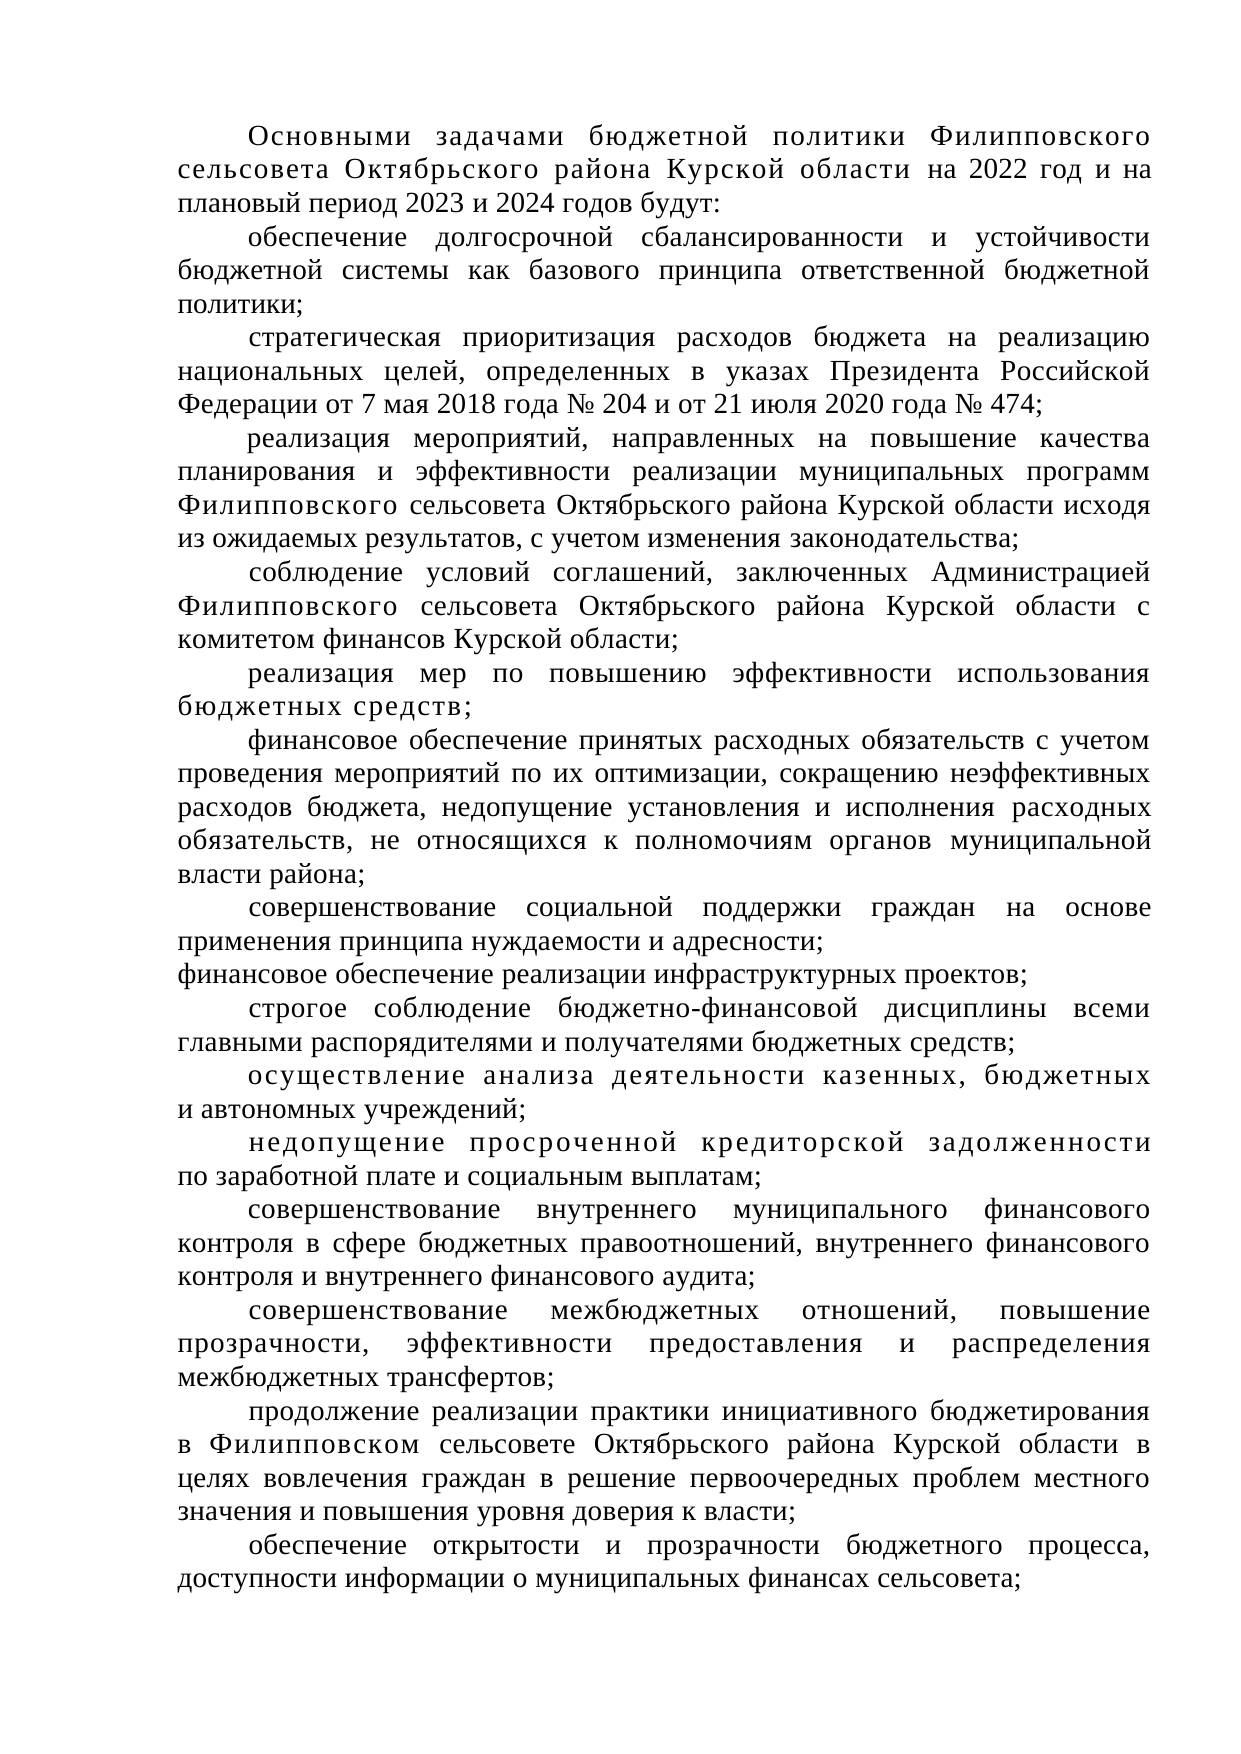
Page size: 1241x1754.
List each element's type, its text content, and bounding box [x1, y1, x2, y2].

text продолжение реализации практики инициативного бюджетирования в Филипповском сельсовете Октябрьского района Курской области в целях вовлечения граждан в решение первоочередных проблем местного значения и повышения уровня доверия к власти; [177, 1393, 1152, 1527]
text осуществление анализа деятельности казенных, бюджетных и автономных учреждений; [177, 1057, 1152, 1124]
text совершенствование внутреннего муниципального финансового контроля в сфере бюджетных правоотношений, внутреннего финансового контроля и внутреннего финансового аудита; [177, 1191, 1152, 1292]
text совершенствование социальной поддержки граждан на основе применения принципа нуждаемости и адресности; [177, 889, 1152, 957]
text реализация мероприятий, направленных на повышение качества планирования и эффективности реализации муниципальных программ Филипповского сельсовета Октябрьского района Курской области исходя из ожидаемых результатов, с учетом изменения законодательства; [177, 420, 1152, 554]
text финансовое обеспечение принятых расходных обязательств с учетом проведения мероприятий по их оптимизации, сокращению неэффективных расходов бюджета, недопущение установления и исполнения расходных обязательств, не относящихся к полномочиям органов муниципальной власти района; [177, 722, 1152, 889]
text строгое соблюдение бюджетно-финансовой дисциплины всеми главными распорядителями и получателями бюджетных средств; [177, 990, 1152, 1057]
text соблюдение условий соглашений, заключенных Администрацией Филипповского сельсовета Октябрьского района Курской области с комитетом финансов Курской области; [177, 554, 1152, 655]
text недопущение просроченной кредиторской задолженности по заработной плате и социальным выплатам; [177, 1124, 1152, 1191]
text стратегическая приоритизация расходов бюджета на реализацию национальных целей, определенных в указах Президента Российской Федерации от 7 мая 2018 года № 204 и от 21 июля 2020 года № 474; [177, 319, 1152, 420]
text финансовое обеспечение реализации инфраструктурных проектов; [177, 957, 1152, 990]
text Основными задачами бюджетной политики Филипповского сельсовета Октябрьского района Курской области на 2022 год и на плановый период 2023 и 2024 годов будут: [177, 118, 1152, 219]
text реализация мер по повышению эффективности использования бюджетных средств; [177, 655, 1152, 722]
text обеспечение открытости и прозрачности бюджетного процесса, доступности информации о муниципальных финансах сельсовета; [177, 1527, 1152, 1594]
text совершенствование межбюджетных отношений, повышение прозрачности, эффективности предоставления и распределения межбюджетных трансфертов; [177, 1292, 1152, 1393]
text обеспечение долгосрочной сбалансированности и устойчивости бюджетной системы как базового принципа ответственной бюджетной политики; [177, 219, 1152, 319]
